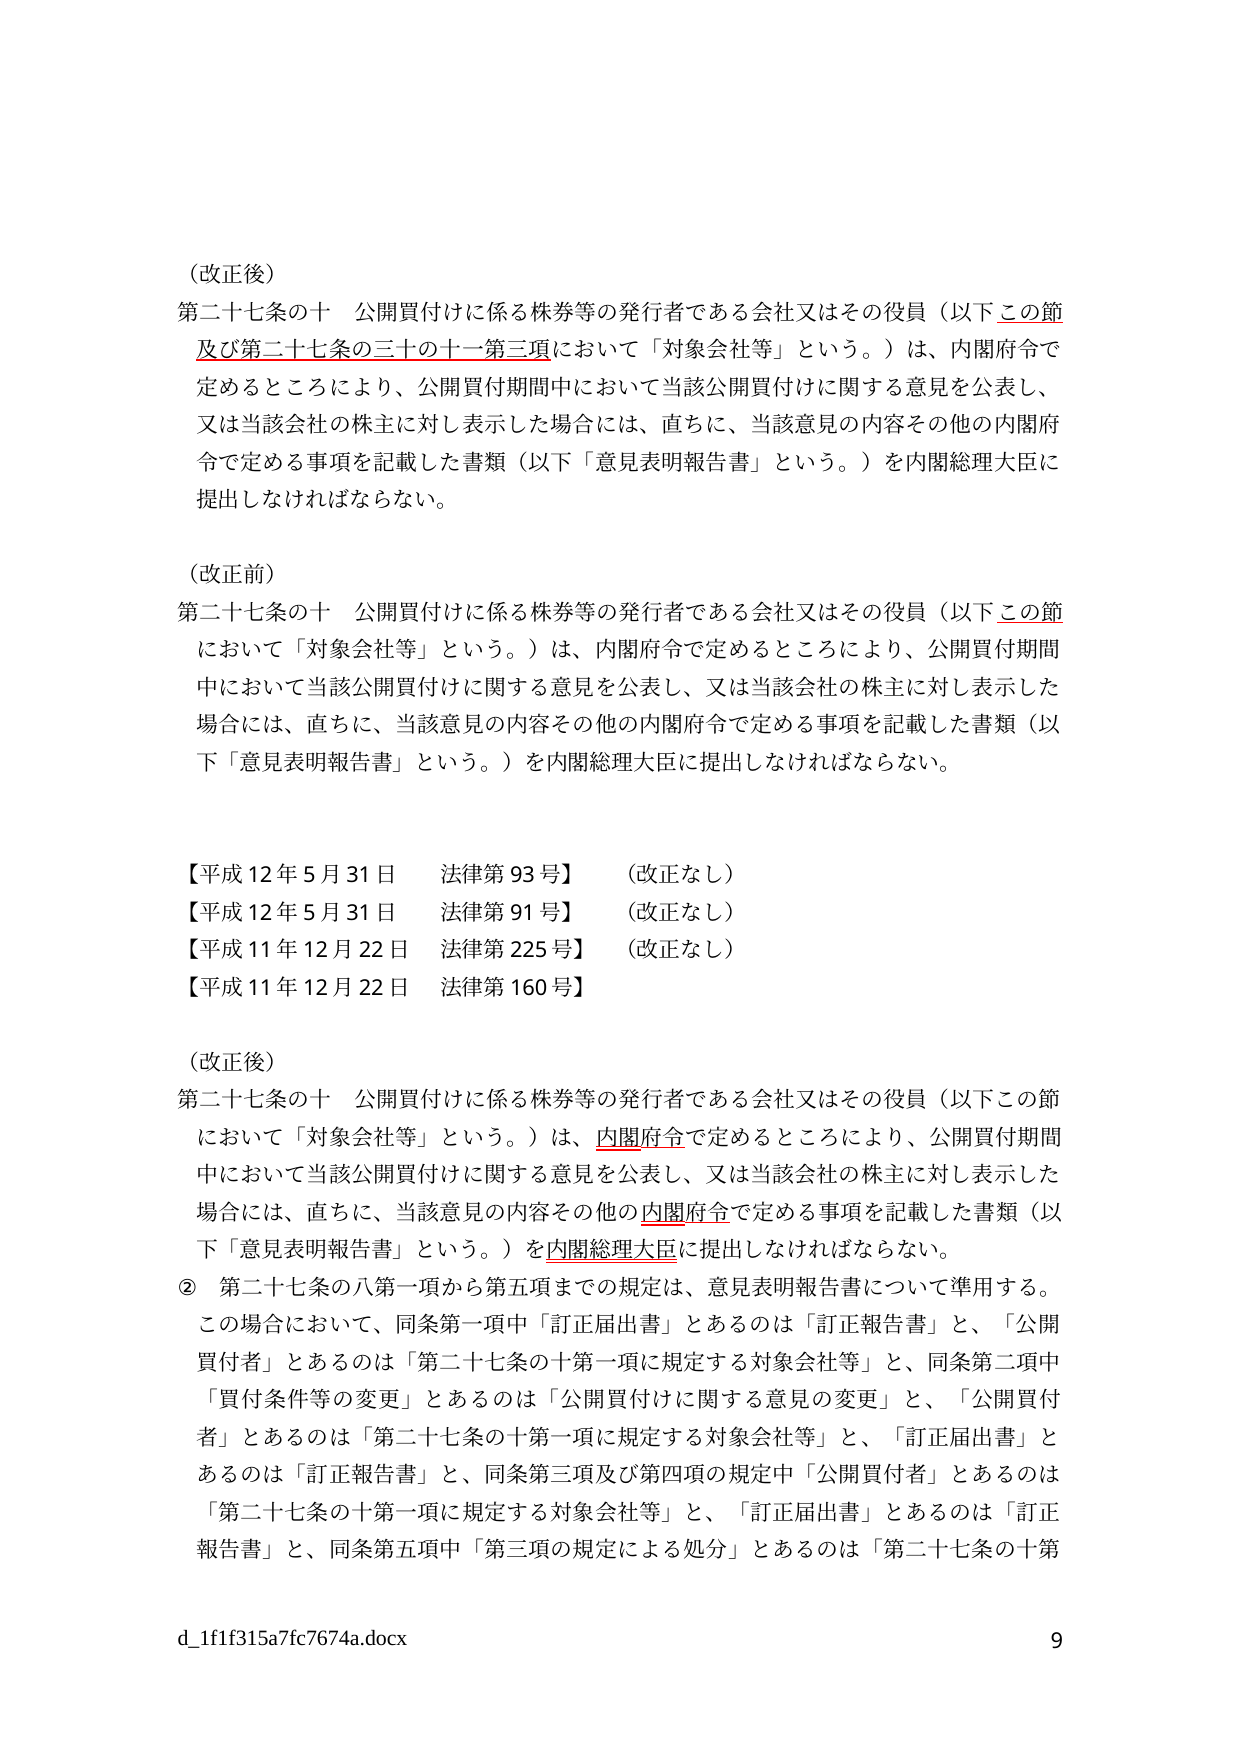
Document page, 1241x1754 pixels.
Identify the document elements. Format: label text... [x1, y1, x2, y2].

text （改正後） [177, 254, 1063, 292]
text （改正前） [177, 554, 1063, 592]
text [177, 1267, 1063, 1567]
text 【平成12年5月31日 法律第93号】 （改正なし） [177, 854, 1063, 892]
text （改正後） [177, 1042, 1063, 1079]
text 【平成12年5月31日 法律第91号】 （改正なし） [177, 892, 1063, 929]
text 第二十七条の十 公開買付けに係る株券等の発行者である会社又はその役員（以下この節及び第二十七条の三十の十一第三項において「対象会社等」という。）は、内閣府令で定めるところにより、公開買付期間中において当該公開買付けに関する意見を公表し、又は当該会社の株主に対し表示した場合には、直ちに、当該意見の内容その他の内閣府令で定める事項を記載した書類（以下「意見表明報告書」という。）を内閣総理大臣に提出しなければならない。 [177, 292, 1063, 517]
text 【平成11年12月22日 法律第160号】 [177, 967, 1063, 1004]
text 第二十七条の十 公開買付けに係る株券等の発行者である会社又はその役員（以下この節において「対象会社等」という。）は、内閣府令で定めるところにより、公開買付期間中において当該公開買付けに関する意見を公表し、又は当該会社の株主に対し表示した場合には、直ちに、当該意見の内容その他の内閣府令で定める事項を記載した書類（以下「意見表明報告書」という。）を内閣総理大臣に提出しなければならない。 [177, 592, 1063, 779]
text 【平成11年12月22日 法律第225号】 （改正なし） [177, 929, 1063, 967]
text 第二十七条の十 公開買付けに係る株券等の発行者である会社又はその役員（以下この節において「対象会社等」という。）は、内閣府令で定めるところにより、公開買付期間中において当該公開買付けに関する意見を公表し、又は当該会社の株主に対し表示した場合には、直ちに、当該意見の内容その他の内閣府令で定める事項を記載した書類（以下「意見表明報告書」という。）を内閣総理大臣に提出しなければならない。 [177, 1079, 1063, 1267]
